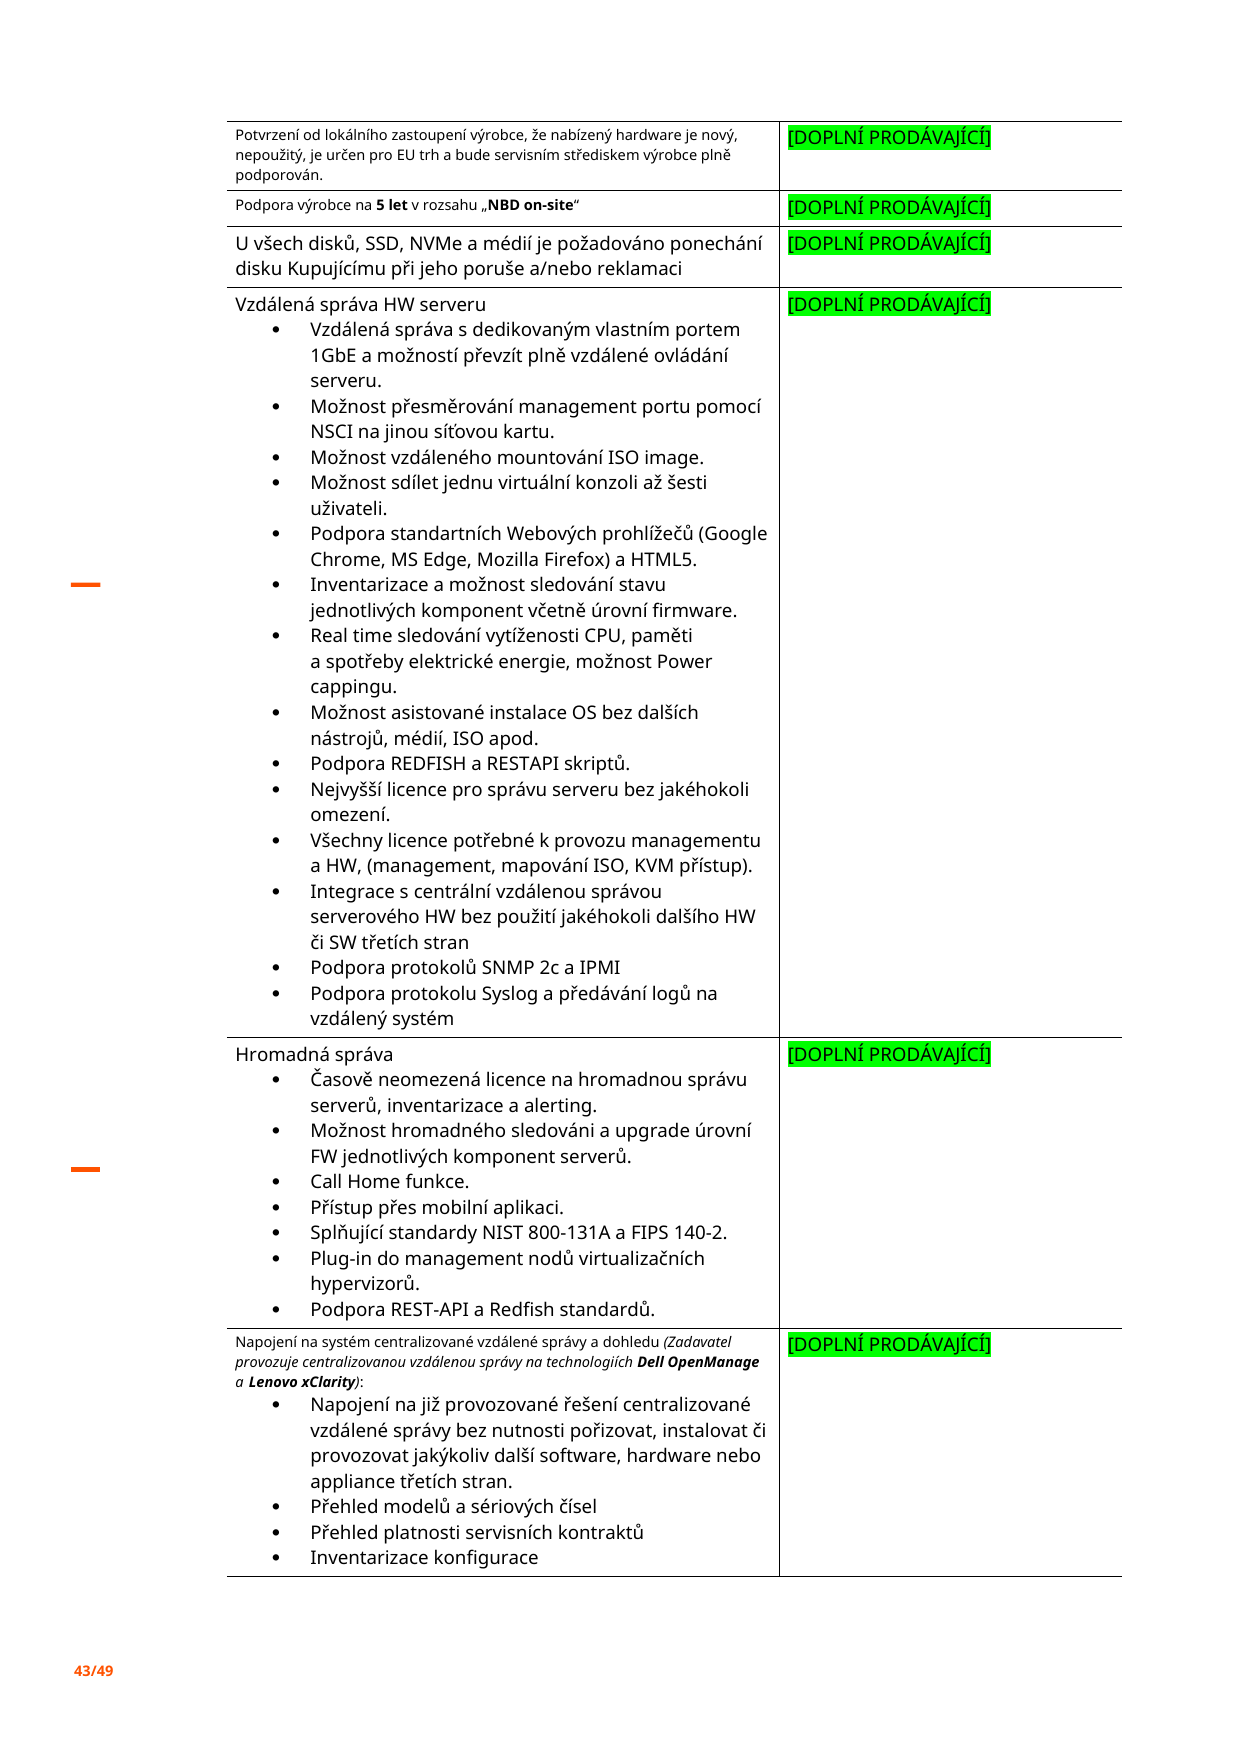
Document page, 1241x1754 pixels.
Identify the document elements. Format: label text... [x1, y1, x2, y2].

table_cell [DOPLNÍ PRODÁVAJÍCÍ] [780, 227, 1122, 287]
table_cell Potvrzení od lokálního zastoupení výrobce, že nabízený hardware je nový, nepoužitý, je určen pro EU trh a bude servisním střediskem výrobce plně podporován. [227, 122, 779, 190]
table_cell U všech disků, SSD, NVMe a médií je požadováno ponechání disku Kupujícímu při jeho poruše a/nebo reklamaci [227, 227, 779, 287]
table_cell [227, 1329, 779, 1576]
table_cell [DOPLNÍ PRODÁVAJÍCÍ] [780, 288, 1122, 1037]
table_cell [DOPLNÍ PRODÁVAJÍCÍ] [780, 1038, 1122, 1328]
table_cell Vzdálená správa HW serveru Vzdálená správa s dedikovaným vlastním portem 1GbE a možností převzít plně vzdálené ovládání serveru. Možnost přesměrování management portu pomocí NSCI na jinou síťovou kartu. Možnost vzdáleného mountování ISO image. Možnost sdílet jednu virtuální konzoli až šesti uživateli. Podpora standartních Webových prohlížečů (Google Chrome, MS Edge, Mozilla Firefox) a HTML5. Inventarizace a možnost sledování stavu jednotlivých komponent včetně úrovní firmware. Real time sledování vytíženosti CPU, paměti a spotřeby elektrické energie, možnost Power cappingu. Možnost asistované instalace OS bez dalších nástrojů, médií, ISO apod. Podpora REDFISH a RESTAPI skriptů. Nejvyšší licence pro správu serveru bez jakéhokoli omezení. Všechny licence potřebné k provozu managementu a HW, (management, mapování ISO, KVM přístup). Integrace s centrální vzdálenou správou serverového HW bez použití jakéhokoli dalšího HW či SW třetích stran Podpora protokolů SNMP 2c a IPMI Podpora protokolu Syslog a předávání logů na vzdálený systém [227, 288, 779, 1037]
table_cell Hromadná správa Časově neomezená licence na hromadnou správu serverů, inventarizace a alerting. Možnost hromadného sledováni a upgrade úrovní FW jednotlivých komponent serverů. Call Home funkce. Přístup přes mobilní aplikaci. Splňující standardy NIST 800-131A a FIPS 140-2. Plug-in do management nodů virtualizačních hypervizorů. Podpora REST-API a Redfish standardů. [227, 1038, 779, 1328]
table_cell Podpora výrobce na 5 let v rozsahu „NBD on-site“ [227, 191, 779, 226]
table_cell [780, 122, 1122, 190]
table_cell [DOPLNÍ PRODÁVAJÍCÍ] [780, 191, 1122, 226]
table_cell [780, 1329, 1122, 1576]
